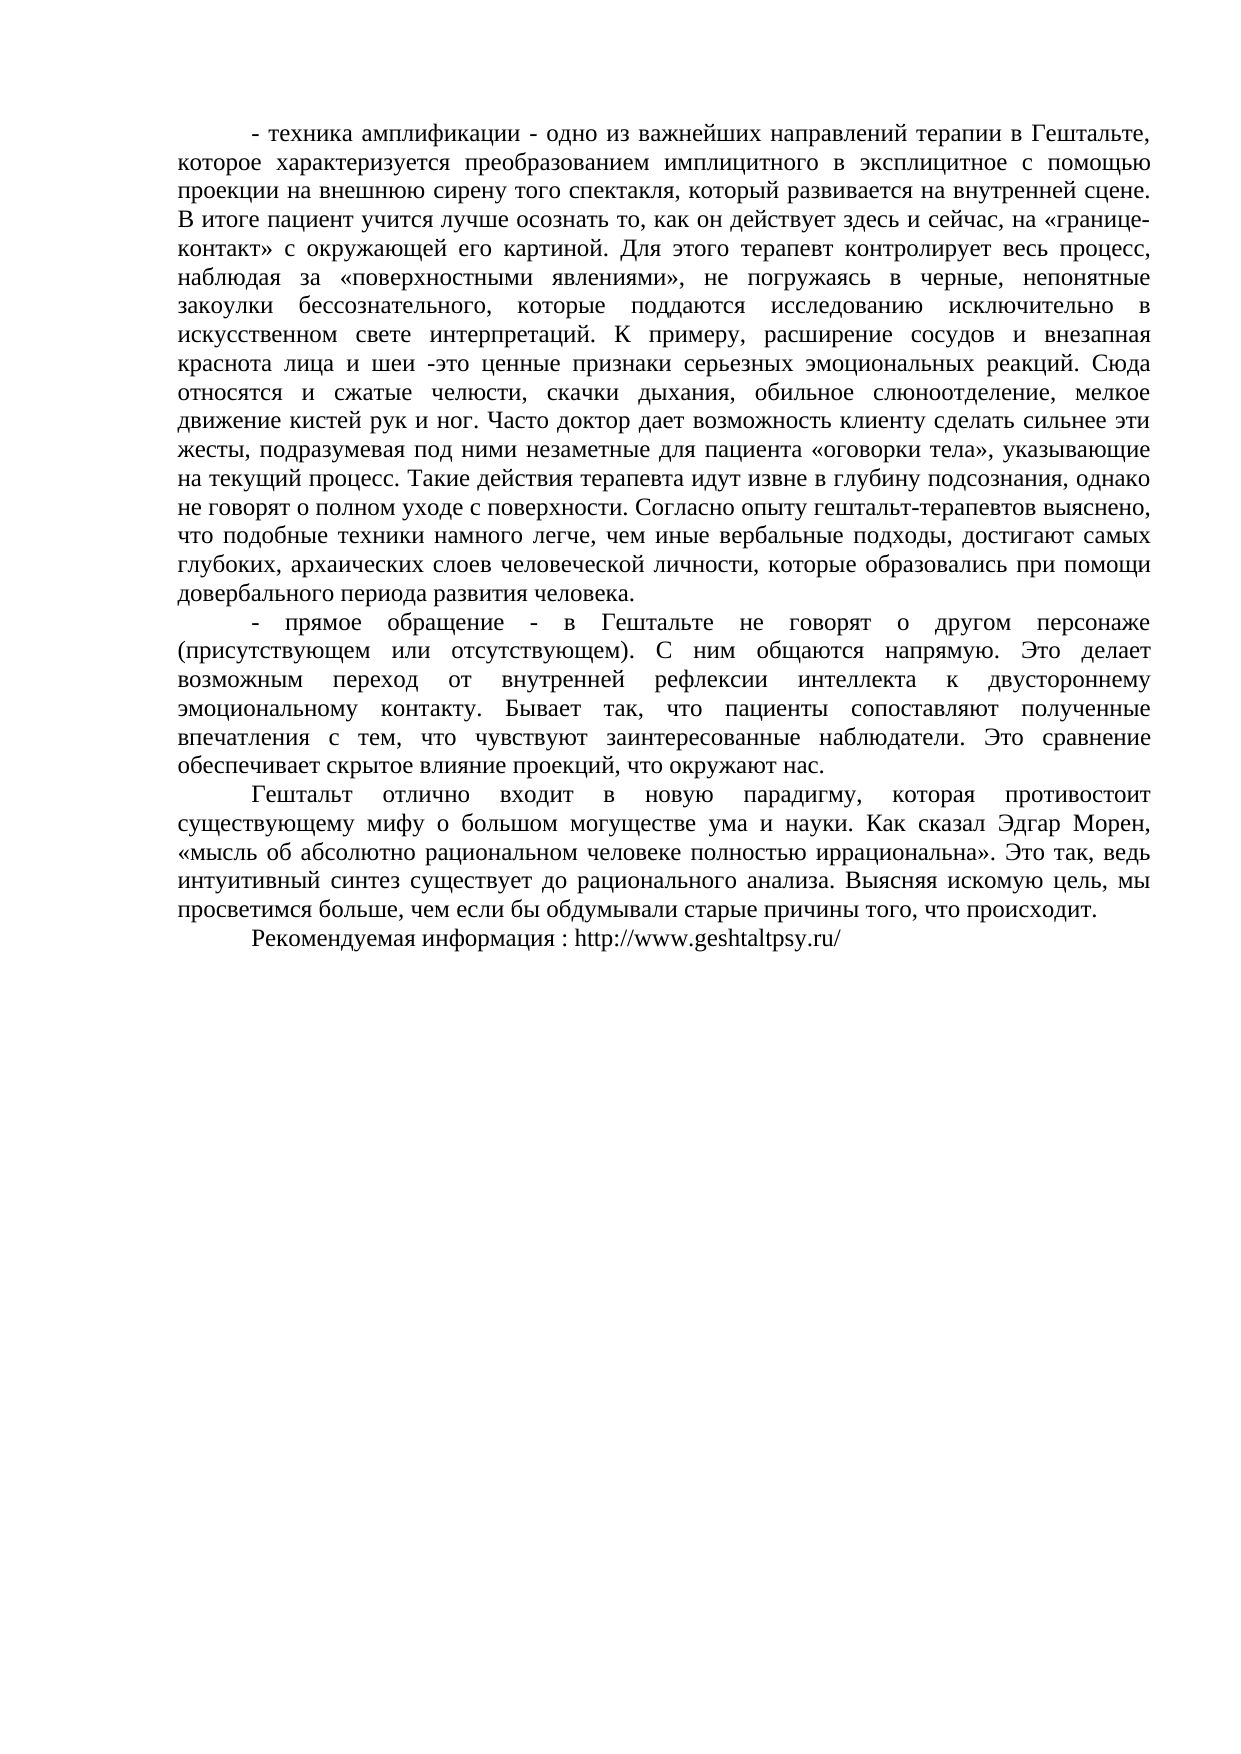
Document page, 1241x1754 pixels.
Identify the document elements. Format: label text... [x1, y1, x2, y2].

text - прямое обращение - в Гештальте не говорят о другом персонаже (присутствующем или отсутствующем). С ним общаются напрямую. Это делает возможным переход от внутренней рефлексии интеллекта к двустороннему эмоциональному контакту. Бывает так, что пациенты сопоставляют полученные впечатления с тем, что чувствуют заинтересованные наблюдатели. Это сравнение обеспечивает скрытое влияние проекций, что окружают нас. [177, 607, 1152, 779]
text Гештальт отлично входит в новую парадигму, которая противостоит существующему мифу о большом могуществе ума и науки. Как сказал Эдгар Морен, «мысль об абсолютно рациональном человеке полностью иррациональна». Это так, ведь интуитивный синтез существует до рационального анализа. Выясняя искомую цель, мы просветимся больше, чем если бы обдумывали старые причины того, что происходит. [177, 779, 1152, 923]
text - техника амплификации - одно из важнейших направлений терапии в Гештальте, которое характеризуется преобразованием имплицитного в эксплицитное с помощью проекции на внешнюю сирену того спектакля, который развивается на внутренней сцене. В итоге пациент учится лучше осознать то, как он действует здесь и сейчас, на «границе-контакт» с окружающей его картиной. Для этого терапевт контролирует весь процесс, наблюдая за «поверхностными явлениями», не погружаясь в черные, непонятные закоулки бессознательного, которые поддаются исследованию исключительно в искусственном свете интерпретаций. К примеру, расширение сосудов и внезапная краснота лица и шеи -это ценные признаки серьезных эмоциональных реакций. Сюда относятся и сжатые челюсти, скачки дыхания, обильное слюноотделение, мелкое движение кистей рук и ног. Часто доктор дает возможность клиенту сделать сильнее эти жесты, подразумевая под ними незаметные для пациента «оговорки тела», указывающие на текущий процесс. Такие действия терапевта идут извне в глубину подсознания, однако не говорят о полном уходе с поверхности. Согласно опыту гештальт-терапевтов выяснено, что подобные техники намного легче, чем иные вербальные подходы, достигают самых глубоких, архаических слоев человеческой личности, которые образовались при помощи довербального периода развития человека. [177, 118, 1152, 607]
text Рекомендуемая информация : http://www.geshtaltpsy.ru/ [177, 923, 1152, 952]
